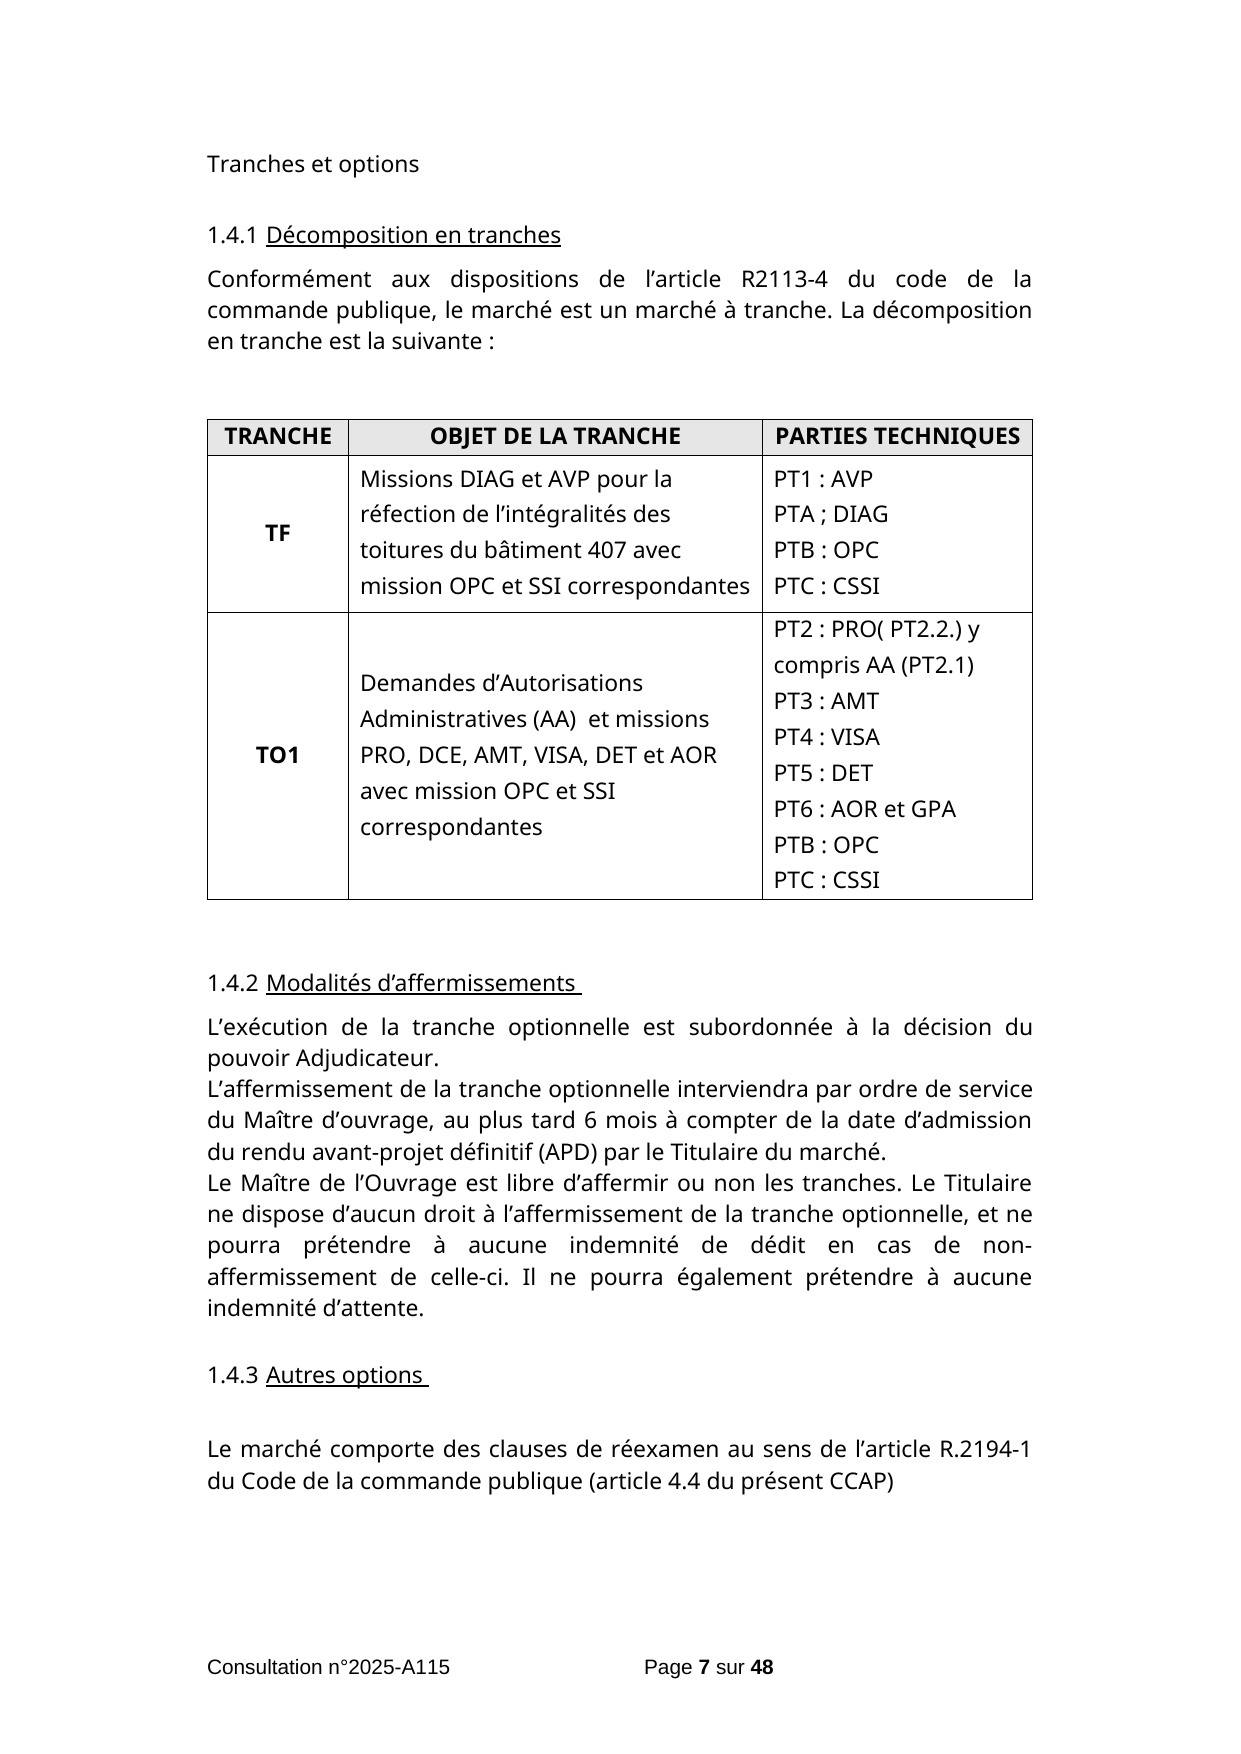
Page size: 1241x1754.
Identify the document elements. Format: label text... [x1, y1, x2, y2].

table_header PARTIES TECHNIQUES [763, 420, 1032, 455]
table_cell TF [208, 456, 348, 612]
table_cell Missions DIAG et AVP pour la réfection de l’intégralités des toitures du bâtiment 407 avec mission OPC et SSI correspondantes [349, 456, 762, 612]
text Tranches et options [207, 148, 1033, 179]
table_cell TO1 [208, 613, 348, 899]
table_cell Demandes d’Autorisations Administratives (AA) et missions PRO, DCE, AMT, VISA, DET et AOR avec mission OPC et SSI correspondantes [349, 613, 762, 899]
text Le Maître de l’Ouvrage est libre d’affermir ou non les tranches. Le Titulaire ne dispose d’aucun droit à l’affermissement de la tranche optionnelle, et ne pourra prétendre à aucune indemnité de dédit en cas de non-affermissement de celle-ci. Il ne pourra également prétendre à aucune indemnité d’attente. [207, 1167, 1033, 1323]
subtitle Autres options [207, 1358, 1033, 1390]
text Conformément aux dispositions de l’article R2113-4 du code de la commande publique, le marché est un marché à tranche. La décomposition en tranche est la suivante : [207, 263, 1033, 356]
table_header OBJET DE LA TRANCHE [349, 420, 762, 455]
subtitle Modalités d’affermissements [207, 967, 1033, 998]
text L’affermissement de la tranche optionnelle interviendra par ordre de service du Maître d’ouvrage, au plus tard 6 mois à compter de la date d’admission du rendu avant-projet définitif (APD) par le Titulaire du marché. [207, 1073, 1033, 1167]
table_cell PT1 : AVP PTA ; DIAG PTB : OPC PTC : CSSI [763, 456, 1032, 612]
table_header TRANCHE [208, 420, 348, 455]
text Le marché comporte des clauses de réexamen au sens de l’article R.2194-1 du Code de la commande publique (article 4.4 du présent CCAP) [207, 1433, 1033, 1496]
subtitle Décomposition en tranches [207, 219, 1033, 250]
text L’exécution de la tranche optionnelle est subordonnée à la décision du pouvoir Adjudicateur. [207, 1011, 1033, 1073]
table_cell PT2 : PRO( PT2.2.) y compris AA (PT2.1) PT3 : AMT PT4 : VISA PT5 : DET PT6 : AOR et GPA PTB : OPC PTC : CSSI [763, 613, 1032, 899]
